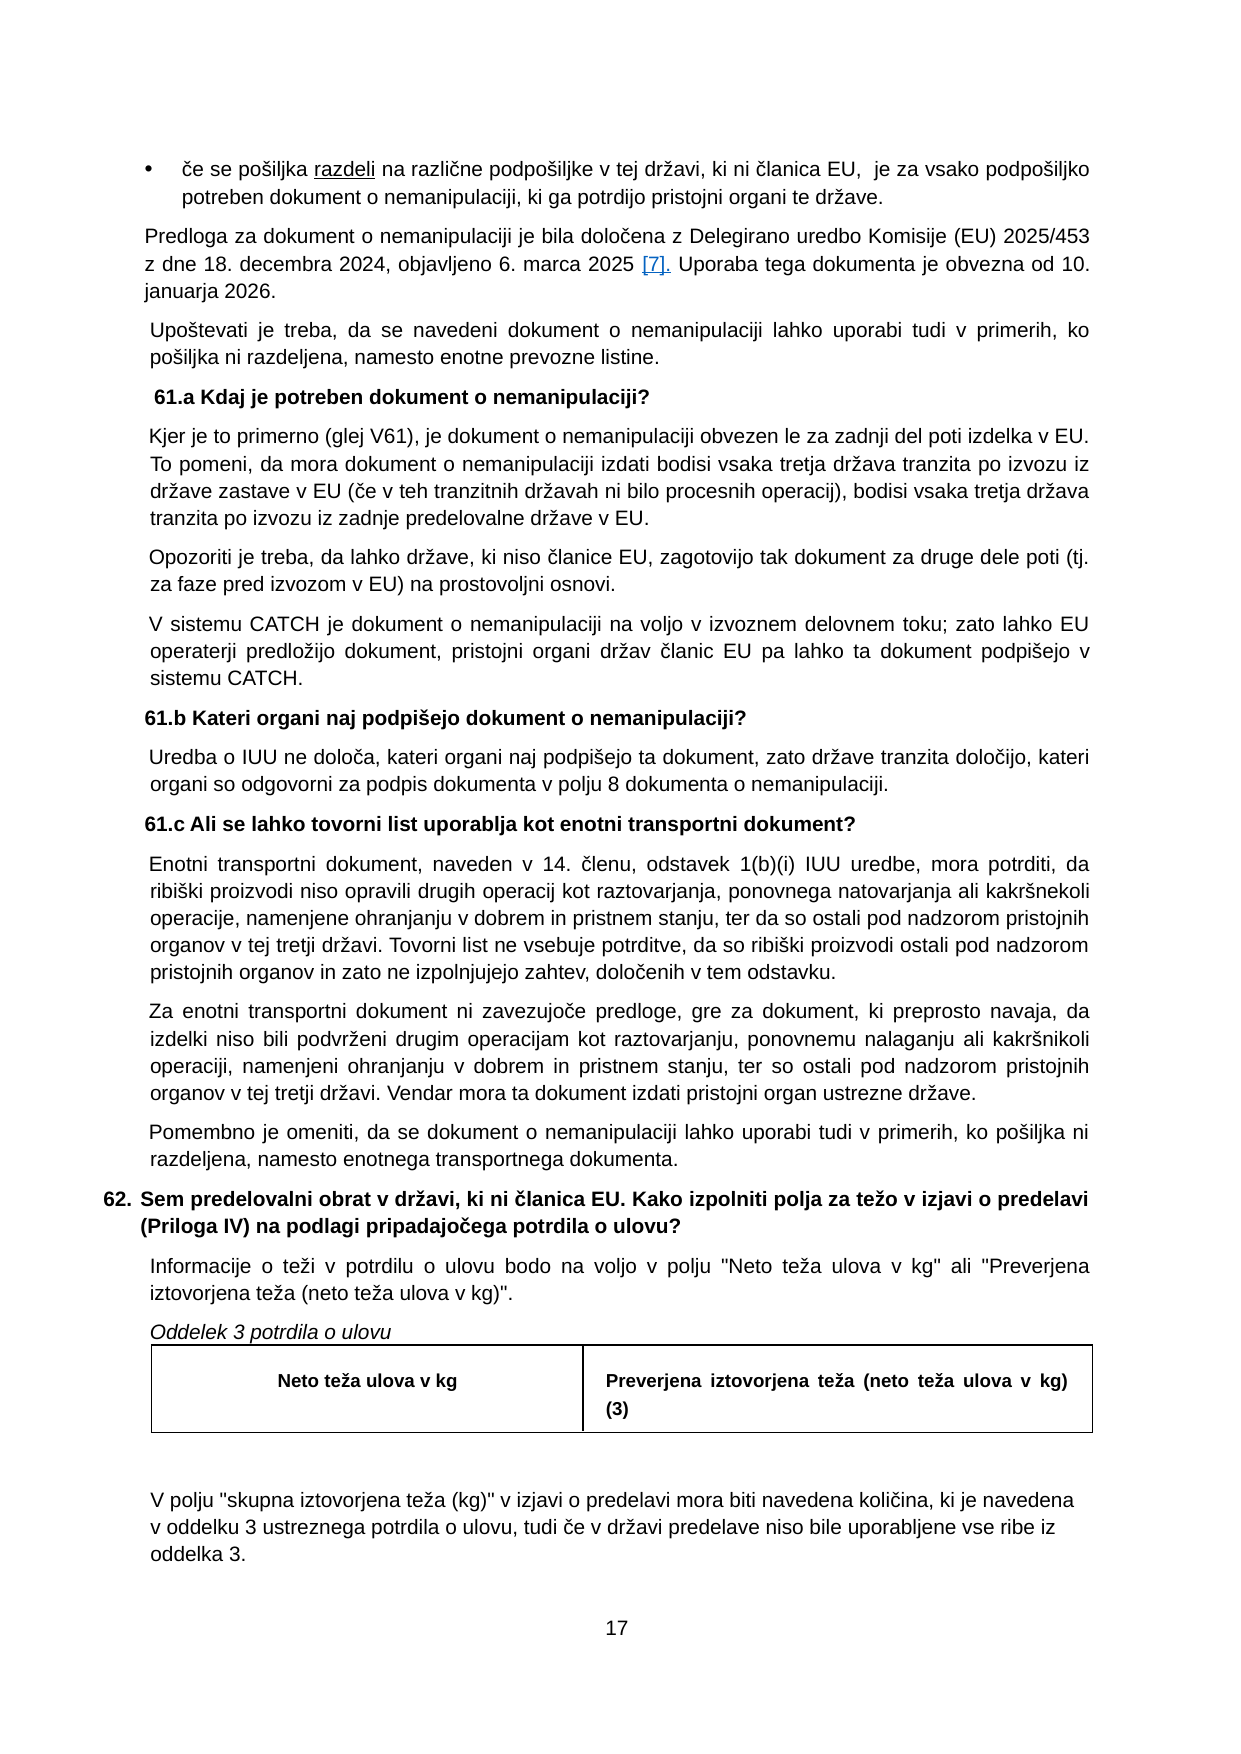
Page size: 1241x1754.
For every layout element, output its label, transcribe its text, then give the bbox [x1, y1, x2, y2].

list Predloga za dokument o nemanipulaciji je bila določena z Delegirano uredbo Komisije (EU) 2025/453 z dne 18. decembra 2024, objavljeno 6. marca 2025 [7]. Uporaba tega dokumenta je obvezna od 10. januarja 2026. [144, 221, 1091, 302]
text Kjer je to primerno (glej V61), je dokument o nemanipulaciji obvezen le za zadnji del poti izdelka v EU. To pomeni, da mora dokument o nemanipulaciji izdati bodisi vsaka tretja država tranzita po izvozu iz države zastave v EU (če v teh tranzitnih državah ni bilo procesnih operacij), bodisi vsaka tretja država tranzita po izvozu iz zadnje predelovalne države v EU. [148, 421, 1091, 529]
text 61.c Ali se lahko tovorni list uporablja kot enotni transportni dokument? [144, 809, 1091, 836]
text Opozoriti je treba, da lahko države, ki niso članice EU, zagotovijo tak dokument za druge dele poti (tj. za faze pred izvozom v EU) na prostovoljni osnovi. [148, 542, 1091, 596]
text Za enotni transportni dokument ni zavezujoče predloge, gre za dokument, ki preprosto navaja, da izdelki niso bili podvrženi drugim operacijam kot raztovarjanju, ponovnemu nalaganju ali kakršnikoli operaciji, namenjeni ohranjanju v dobrem in pristnem stanju, ter so ostali pod nadzorom pristojnih organov v tej tretji državi. Vendar mora ta dokument izdati pristojni organ ustrezne države. [149, 996, 1091, 1104]
table_header Neto teža ulova v kg [152, 1346, 582, 1431]
text Sem predelovalni obrat v državi, ki ni članica EU. Kako izpolniti polja za težo v izjavi o predelavi (Priloga IV) na podlagi pripadajočega potrdila o ulovu? [103, 1184, 1091, 1238]
text V polju "skupna iztovorjena teža (kg)" v izjavi o predelavi mora biti navedena količina, ki je navedena v oddelku 3 ustreznega potrdila o ulovu, tudi če v državi predelave niso bile uporabljene vse ribe iz oddelka 3. [150, 1485, 1091, 1566]
text Informacije o teži v potrdilu o ulovu bodo na voljo v polju "Neto teža ulova v kg" ali "Preverjena iztovorjena teža (neto teža ulova v kg)". [149, 1250, 1091, 1304]
text Pomembno je omeniti, da se dokument o nemanipulaciji lahko uporabi tudi v primerih, ko pošiljka ni razdeljena, namesto enotnega transportnega dokumenta. [149, 1117, 1091, 1171]
text V sistemu CATCH je dokument o nemanipulaciji na voljo v izvoznem delovnem toku; zato lahko EU operaterji predložijo dokument, pristojni organi držav članic EU pa lahko ta dokument podpišejo v sistemu CATCH. [148, 609, 1091, 690]
text Upoštevati je treba, da se navedeni dokument o nemanipulaciji lahko uporabi tudi v primerih, ko pošiljka ni razdeljena, namesto enotne prevozne listine. [149, 315, 1091, 369]
text če se pošiljka razdeli na različne podpošiljke v tej državi, ki ni članica EU, je za vsako podpošiljko potreben dokument o nemanipulaciji, ki ga potrdijo pristojni organi te države. [144, 154, 1091, 209]
table_header Preverjena iztovorjena teža (neto teža ulova v kg) (3) [584, 1346, 1092, 1431]
text Enotni transportni dokument, naveden v 14. členu, odstavek 1(b)(i) IUU uredbe, mora potrditi, da ribiški proizvodi niso opravili drugih operacij kot raztovarjanja, ponovnega natovarjanja ali kakršnekoli operacije, namenjene ohranjanju v dobrem in pristnem stanju, ter da so ostali pod nadzorom pristojnih organov v tej tretji državi. Tovorni list ne vsebuje potrditve, da so ribiški proizvodi ostali pod nadzorom pristojnih organov in zato ne izpolnjujejo zahtev, določenih v tem odstavku. [149, 848, 1091, 984]
text 61.a Kdaj je potreben dokument o nemanipulaciji? [154, 382, 1091, 409]
text Uredba o IUU ne določa, kateri organi naj podpišejo ta dokument, zato države tranzita določijo, kateri organi so odgovorni za podpis dokumenta v polju 8 dokumenta o nemanipulaciji. [149, 742, 1091, 796]
text 61.b Kateri organi naj podpišejo dokument o nemanipulaciji? [144, 702, 1091, 729]
text Oddelek 3 potrdila o ulovu [149, 1317, 1091, 1344]
